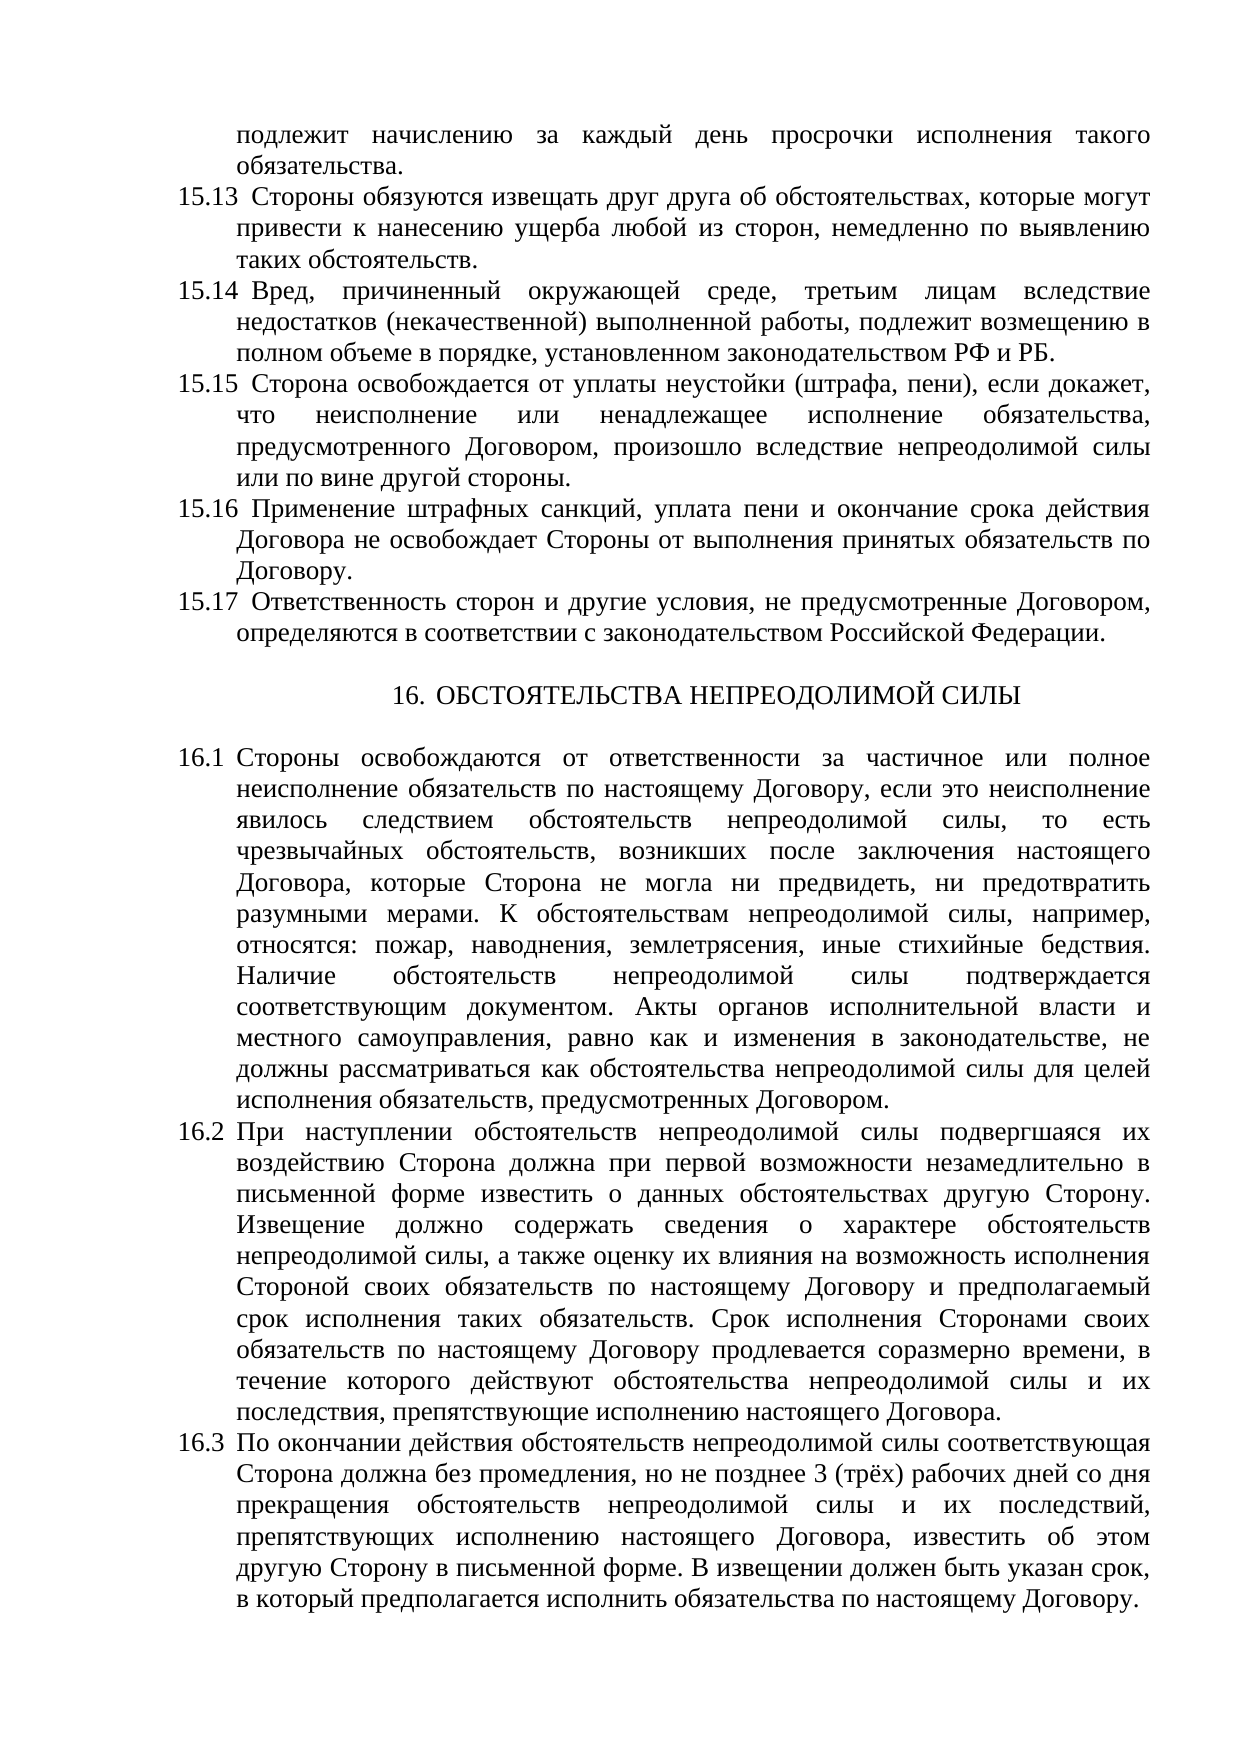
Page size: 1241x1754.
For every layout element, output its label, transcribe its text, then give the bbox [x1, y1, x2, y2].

list Применение штрафных санкций, уплата пени и окончание срока действия Договора не освобождает Стороны от выполнения принятых обязательств по Договору. [177, 492, 1152, 585]
list По окончании действия обстоятельств непреодолимой силы соответствующая Сторона должна без промедления, но не позднее 3 (трёх) рабочих дней со дня прекращения обстоятельств непреодолимой силы и их последствий, препятствующих исполнению настоящего Договора, известить об этом другую Сторону в письменной форме. В извещении должен быть указан срок, в который предполагается исполнить обязательства по настоящему Договору. [177, 1426, 1152, 1613]
list Стороны обязуются извещать друг друга об обстоятельствах, которые могут привести к нанесению ущерба любой из сторон, немедленно по выявлению таких обстоятельств. [177, 180, 1152, 274]
list При наступлении обстоятельств непреодолимой силы подвергшаяся их воздействию Сторона должна при первой возможности незамедлительно в письменной форме известить о данных обстоятельствах другую Сторону. Извещение должно содержать сведения о характере обстоятельств непреодолимой силы, а также оценку их влияния на возможность исполнения Стороной своих обязательств по настоящему Договору и предполагаемый срок исполнения таких обязательств. Срок исполнения Сторонами своих обязательств по настоящему Договору продлевается соразмерно времени, в течение которого действуют обстоятельства непреодолимой силы и их последствия, препятствующие исполнению настоящего Договора. [177, 1115, 1152, 1426]
list Сторона освобождается от уплаты неустойки (штрафа, пени), если докажет, что неисполнение или ненадлежащее исполнение обязательства, предусмотренного Договором, произошло вследствие непреодолимой силы или по вине другой стороны. [177, 367, 1152, 492]
list Стороны освобождаются от ответственности за частичное или полное неисполнение обязательств по настоящему Договору, если это неисполнение явилось следствием обстоятельств непреодолимой силы, то есть чрезвычайных обстоятельств, возникших после заключения настоящего Договора, которые Сторона не могла ни предвидеть, ни предотвратить разумными мерами. К обстоятельствам непреодолимой силы, например, относятся: пожар, наводнения, землетрясения, иные стихийные бедствия. Наличие обстоятельств непреодолимой силы подтверждается соответствующим документом. Акты органов исполнительной власти и местного самоуправления, равно как и изменения в законодательстве, не должны рассматриваться как обстоятельства непреодолимой силы для целей исполнения обязательств, предусмотренных Договором. [177, 741, 1152, 1115]
list ОБСТОЯТЕЛЬСТВА НЕПРЕОДОЛИМОЙ СИЛЫ [262, 679, 1152, 710]
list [177, 118, 1152, 180]
list Вред, причиненный окружающей среде, третьим лицам вследствие недостатков (некачественной) выполненной работы, подлежит возмещению в полном объеме в порядке, установленном законодательством РФ и РБ. [177, 274, 1152, 367]
list Ответственность сторон и другие условия, не предусмотренные Договором, определяются в соответствии с законодательством Российской Федерации. [177, 585, 1152, 648]
